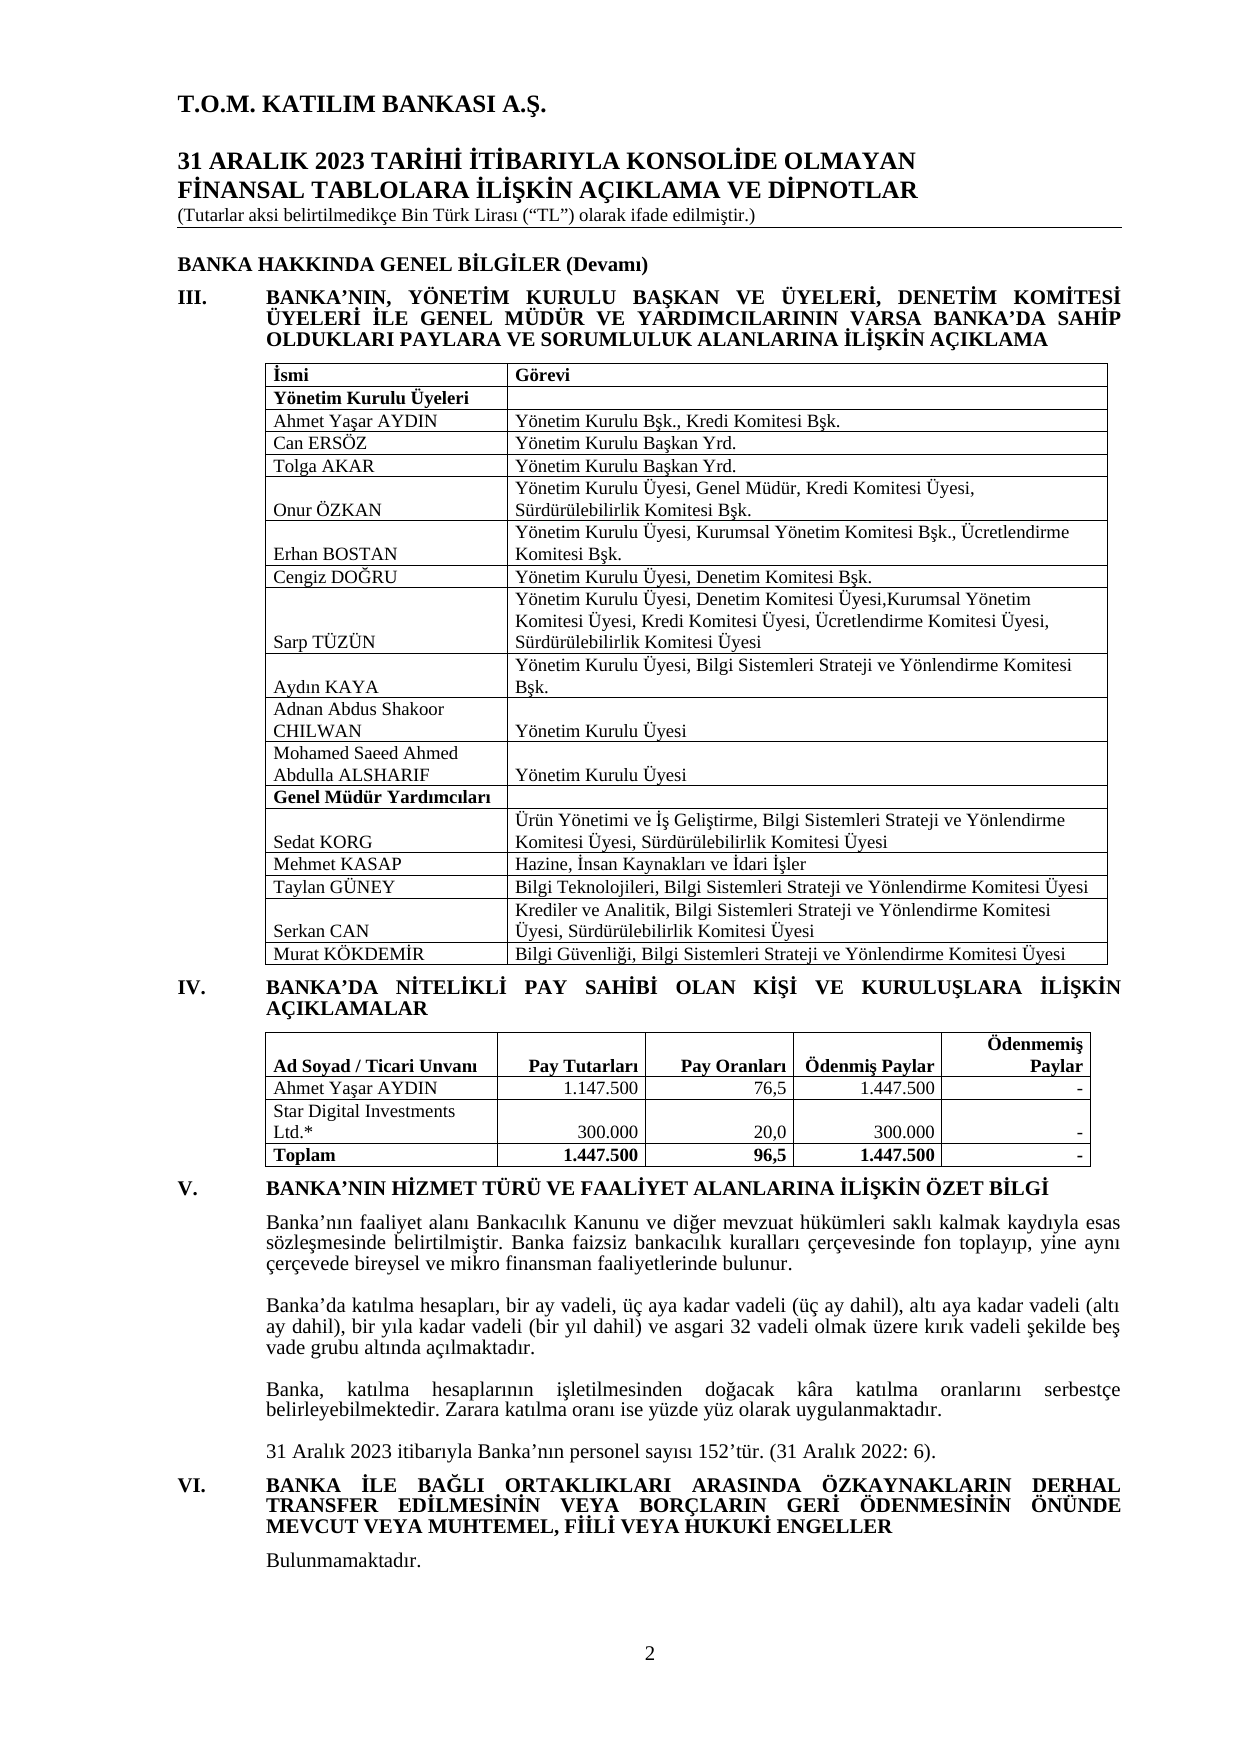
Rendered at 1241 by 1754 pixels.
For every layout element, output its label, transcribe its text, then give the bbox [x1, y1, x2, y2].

table_cell 300.000 [498, 1100, 645, 1143]
table_cell 76,5 [646, 1077, 793, 1099]
table_cell Aydın KAYA [266, 654, 507, 697]
text 31 Aralık 2023 itibarıyla Banka’nın personel sayısı 152’tür. (31 Aralık 2022: 6). [266, 1442, 1122, 1463]
table_cell Yönetim Kurulu Üyesi [508, 742, 1107, 785]
table_cell 1.447.500 [794, 1077, 941, 1099]
table_header İsmi [266, 364, 507, 386]
table_header Pay Tutarları [498, 1033, 645, 1076]
table_header Ödenmiş Paylar [794, 1033, 941, 1076]
table_cell Yönetim Kurulu Üyesi, Denetim Komitesi Üyesi,Kurumsal Yönetim Komitesi Üyesi, Kredi Komitesi Üyesi, Ücretlendirme Komitesi Üyesi, Sürdürülebilirlik Komitesi Üyesi [508, 588, 1107, 653]
table_cell 1.447.500 [498, 1144, 645, 1166]
table_cell Onur ÖZKAN [266, 477, 507, 520]
table_cell Yönetim Kurulu Başkan Yrd. [508, 432, 1107, 454]
table_cell 300.000 [794, 1100, 941, 1143]
table_cell Yönetim Kurulu Üyesi, Genel Müdür, Kredi Komitesi Üyesi, Sürdürülebilirlik Komitesi Bşk. [508, 477, 1107, 520]
text IV. BANKA’DA NİTELİKLİ PAY SAHİBİ OLAN KİŞİ VE KURULUŞLARA İLİŞKİN AÇIKLAMALAR [177, 978, 1122, 1019]
table_cell Yönetim Kurulu Üyesi, Bilgi Sistemleri Strateji ve Yönlendirme Komitesi Bşk. [508, 654, 1107, 697]
table_cell Hazine, İnsan Kaynakları ve İdari İşler [508, 853, 1107, 875]
table_cell Murat KÖKDEMİR [266, 943, 507, 964]
table_header Pay Oranları [646, 1033, 793, 1076]
table_cell Mehmet KASAP [266, 853, 507, 875]
table_header Ödenmemiş Paylar [942, 1033, 1090, 1076]
table_header Görevi [508, 364, 1107, 386]
table_cell Toplam [266, 1144, 497, 1166]
table_cell Mohamed Saeed Ahmed Abdulla ALSHARIF [266, 742, 507, 785]
table_cell Ahmet Yaşar AYDIN [266, 410, 507, 431]
table_cell [508, 387, 1107, 408]
table_cell Sedat KORG [266, 809, 507, 852]
table_cell Erhan BOSTAN [266, 521, 507, 564]
table_cell 96,5 [646, 1144, 793, 1166]
text III. BANKA’NIN, YÖNETİM KURULU BAŞKAN VE ÜYELERİ, DENETİM KOMİTESİ ÜYELERİ İLE GENEL MÜDÜR VE YARDIMCILARININ VARSA BANKA’DA SAHİP OLDUKLARI PAYLARA VE SORUMLULUK ALANLARINA İLİŞKİN AÇIKLAMA [177, 288, 1122, 351]
table_cell - [942, 1144, 1090, 1166]
table_cell Ürün Yönetimi ve İş Geliştirme, Bilgi Sistemleri Strateji ve Yönlendirme Komitesi Üyesi, Sürdürülebilirlik Komitesi Üyesi [508, 809, 1107, 852]
table_cell Bilgi Teknolojileri, Bilgi Sistemleri Strateji ve Yönlendirme Komitesi Üyesi [508, 876, 1107, 897]
table_cell 1.147.500 [498, 1077, 645, 1099]
table_cell Yönetim Kurulu Üyesi, Kurumsal Yönetim Komitesi Bşk., Ücretlendirme Komitesi Bşk. [508, 521, 1107, 564]
table_cell Yönetim Kurulu Bşk., Kredi Komitesi Bşk. [508, 410, 1107, 431]
text Banka’nın faaliyet alanı Bankacılık Kanunu ve diğer mevzuat hükümleri saklı kalmak kaydıyla esas sözleşmesinde belirtilmiştir. Banka faizsiz bankacılık kuralları çerçevesinde fon toplayıp, yine aynı çerçevede bireysel ve mikro finansman faaliyetlerinde bulunur. [266, 1212, 1122, 1275]
table_cell Cengiz DOĞRU [266, 566, 507, 587]
table_cell Bilgi Güvenliği, Bilgi Sistemleri Strateji ve Yönlendirme Komitesi Üyesi [508, 943, 1107, 964]
table_cell Krediler ve Analitik, Bilgi Sistemleri Strateji ve Yönlendirme Komitesi Üyesi, Sürdürülebilirlik Komitesi Üyesi [508, 899, 1107, 942]
table_header Ad Soyad / Ticari Unvanı [266, 1033, 497, 1076]
table_cell Star Digital Investments Ltd.* [266, 1100, 497, 1143]
table_cell Yönetim Kurulu Üyeleri [266, 387, 507, 408]
text V. BANKA’NIN HİZMET TÜRÜ VE FAALİYET ALANLARINA İLİŞKİN ÖZET BİLGİ [177, 1179, 1122, 1200]
text VI. BANKA İLE BAĞLI ORTAKLIKLARI ARASINDA ÖZKAYNAKLARIN DERHAL TRANSFER EDİLMESİNİN VEYA BORÇLARIN GERİ ÖDENMESİNİN ÖNÜNDE MEVCUT VEYA MUHTEMEL, FİİLİ VEYA HUKUKİ ENGELLER [177, 1475, 1122, 1538]
text Banka’da katılma hesapları, bir ay vadeli, üç aya kadar vadeli (üç ay dahil), altı aya kadar vadeli (altı ay dahil), bir yıla kadar vadeli (bir yıl dahil) ve asgari 32 vadeli olmak üzere kırık vadeli şekilde beş vade grubu altında açılmaktadır. [266, 1296, 1122, 1359]
table_cell Ahmet Yaşar AYDIN [266, 1077, 497, 1099]
table_cell Yönetim Kurulu Üyesi [508, 698, 1107, 741]
table_cell 1.447.500 [794, 1144, 941, 1166]
table_cell Yönetim Kurulu Başkan Yrd. [508, 455, 1107, 476]
table_cell Can ERSÖZ [266, 432, 507, 454]
table_cell Yönetim Kurulu Üyesi, Denetim Komitesi Bşk. [508, 566, 1107, 587]
table_cell - [942, 1100, 1090, 1143]
table_cell Adnan Abdus Shakoor CHILWAN [266, 698, 507, 741]
table_cell - [942, 1077, 1090, 1099]
text Bulunmamaktadır. [266, 1551, 1122, 1571]
table_cell [508, 786, 1107, 808]
table_cell Taylan GÜNEY [266, 876, 507, 897]
text Banka, katılma hesaplarının işletilmesinden doğacak kâra katılma oranlarını serbestçe belirleyebilmektedir. Zarara katılma oranı ise yüzde yüz olarak uygulanmaktadır. [266, 1379, 1122, 1421]
table_cell Genel Müdür Yardımcıları [266, 786, 507, 808]
text BANKA HAKKINDA GENEL BİLGİLER (Devamı) [177, 255, 1122, 276]
table_cell 20,0 [646, 1100, 793, 1143]
table_cell Serkan CAN [266, 899, 507, 942]
table_cell Sarp TÜZÜN [266, 588, 507, 653]
table_cell Tolga AKAR [266, 455, 507, 476]
